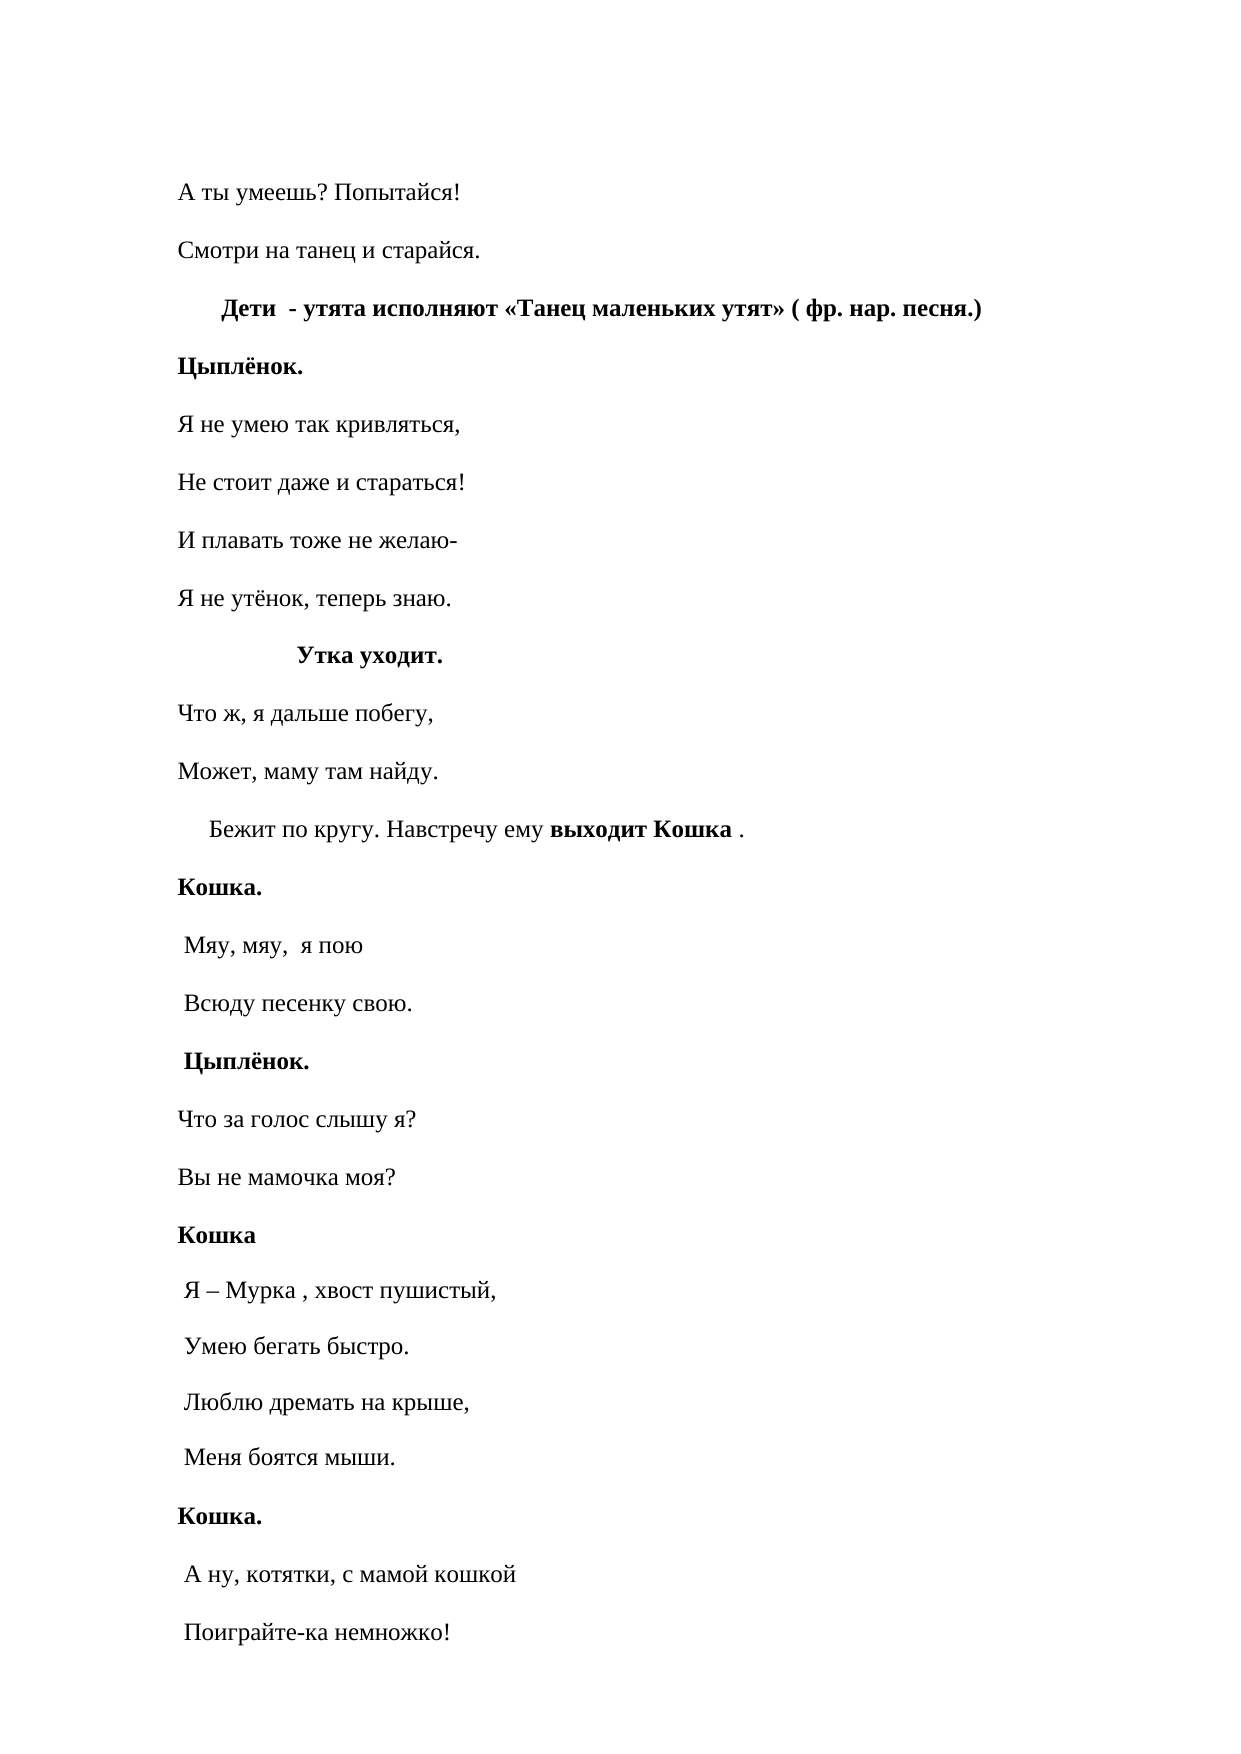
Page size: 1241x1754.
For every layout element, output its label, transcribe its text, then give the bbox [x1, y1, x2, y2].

text Меня боятся мыши. [177, 1442, 1122, 1471]
text А ты умеешь? Попытайся! [177, 177, 1122, 206]
text Может, маму там найду. [177, 756, 1122, 785]
text А ну, котятки, с мамой кошкой [177, 1559, 1122, 1587]
text Кошка [177, 1220, 1122, 1248]
text Бежит по кругу. Навстречу ему выходит Кошка . [177, 814, 1122, 843]
text Умею бегать быстро. [177, 1331, 1122, 1360]
text Не стоит даже и стараться! [177, 467, 1122, 496]
text Утка уходит. [177, 641, 1122, 669]
text Дети - утята исполняют «Танец маленьких утят» ( фр. нар. песня.) [177, 293, 1122, 322]
text Кошка. [177, 872, 1122, 901]
text Поиграйте-ка немножко! [177, 1617, 1122, 1645]
text Вы не мамочка моя? [177, 1162, 1122, 1191]
text Я – Мурка , хвост пушистый, [177, 1275, 1122, 1304]
text Цыплёнок. [177, 1046, 1122, 1075]
text Цыплёнок. [177, 351, 1122, 380]
text Что ж, я дальше побегу, [177, 698, 1122, 727]
text И плавать тоже не желаю- [177, 525, 1122, 553]
text Всюду песенку свою. [177, 988, 1122, 1017]
text Я не умею так кривляться, [177, 409, 1122, 438]
text Кошка. [177, 1501, 1122, 1529]
text Мяу, мяу, я пою [177, 930, 1122, 959]
text Люблю дремать на крыше, [177, 1387, 1122, 1415]
text Что за голос слышу я? [177, 1104, 1122, 1133]
text Смотри на танец и старайся. [177, 235, 1122, 264]
text Я не утёнок, теперь знаю. [177, 583, 1122, 611]
